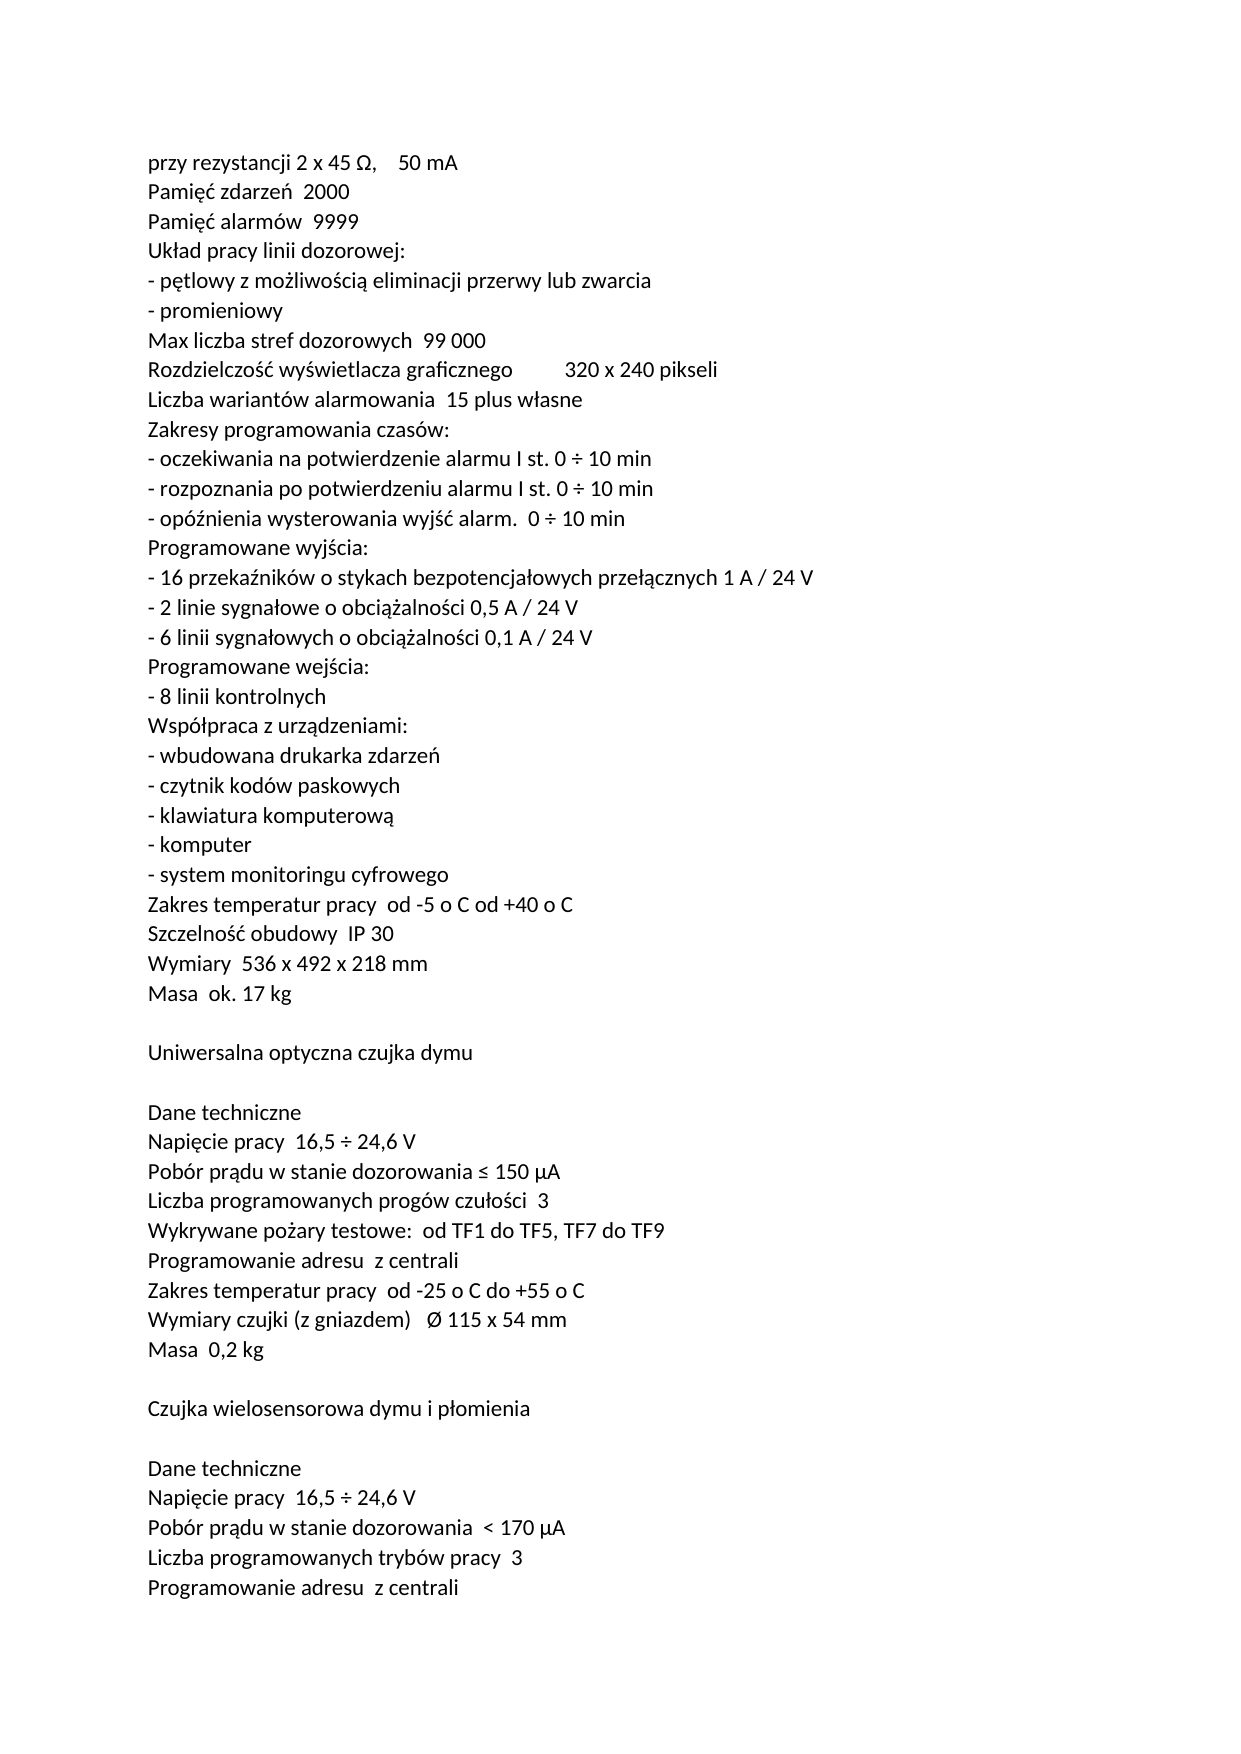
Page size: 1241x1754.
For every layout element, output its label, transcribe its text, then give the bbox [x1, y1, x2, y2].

text - 2 linie sygnałowe o obciążalności 0,5 A / 24 V [148, 593, 1093, 621]
text Napięcie pracy 16,5 ÷ 24,6 V [148, 1127, 1093, 1155]
text Liczba wariantów alarmowania 15 plus własne [148, 385, 1093, 413]
text Zakres temperatur pracy od -5 o C od +40 o C [148, 890, 1093, 918]
text przy rezystancji 2 x 45 Ω, 50 mA [148, 148, 1093, 176]
text Max liczba stref dozorowych 99 000 [148, 326, 1093, 354]
text Liczba programowanych trybów pracy 3 [148, 1543, 1093, 1571]
text Programowanie adresu z centrali [148, 1246, 1093, 1274]
text Programowanie adresu z centrali [148, 1573, 1093, 1601]
text - pętlowy z możliwością eliminacji przerwy lub zwarcia [148, 266, 1093, 294]
text Pamięć alarmów 9999 [148, 207, 1093, 235]
text Programowane wejścia: [148, 652, 1093, 680]
text Wymiary czujki (z gniazdem) Ø 115 x 54 mm [148, 1305, 1093, 1333]
text Współpraca z urządzeniami: [148, 712, 1093, 740]
text Zakresy programowania czasów: [148, 415, 1093, 443]
text Układ pracy linii dozorowej: [148, 237, 1093, 265]
text - wbudowana drukarka zdarzeń [148, 741, 1093, 769]
text Czujka wielosensorowa dymu i płomienia [148, 1394, 1093, 1422]
text - 8 linii kontrolnych [148, 682, 1093, 710]
text - promieniowy [148, 296, 1093, 324]
text Pobór prądu w stanie dozorowania ≤ 150 µA [148, 1157, 1093, 1185]
text Wymiary 536 x 492 x 218 mm [148, 949, 1093, 977]
text Dane techniczne [148, 1098, 1093, 1126]
text - czytnik kodów paskowych [148, 771, 1093, 799]
text Zakres temperatur pracy od -25 o C do +55 o C [148, 1276, 1093, 1304]
text - oczekiwania na potwierdzenie alarmu I st. 0 ÷ 10 min [148, 444, 1093, 472]
text - klawiatura komputerową [148, 801, 1093, 829]
text Liczba programowanych progów czułości 3 [148, 1187, 1093, 1215]
text Programowane wyjścia: [148, 533, 1093, 562]
text - opóźnienia wysterowania wyjść alarm. 0 ÷ 10 min [148, 504, 1093, 532]
text - rozpoznania po potwierdzeniu alarmu I st. 0 ÷ 10 min [148, 474, 1093, 502]
text Pamięć zdarzeń 2000 [148, 177, 1093, 205]
text Napięcie pracy 16,5 ÷ 24,6 V [148, 1483, 1093, 1512]
text Pobór prądu w stanie dozorowania < 170 µA [148, 1513, 1093, 1541]
text Rozdzielczość wyświetlacza graficznego 320 x 240 pikseli [148, 355, 1093, 383]
text Wykrywane pożary testowe: od TF1 do TF5, TF7 do TF9 [148, 1216, 1093, 1244]
text - 16 przekaźników o stykach bezpotencjałowych przełącznych 1 A / 24 V [148, 563, 1093, 591]
text Szczelność obudowy IP 30 [148, 919, 1093, 947]
text Uniwersalna optyczna czujka dymu [148, 1038, 1093, 1066]
text Dane techniczne [148, 1454, 1093, 1482]
text - system monitoringu cyfrowego [148, 860, 1093, 888]
text Masa ok. 17 kg [148, 979, 1093, 1007]
text Masa 0,2 kg [148, 1335, 1093, 1363]
text - komputer [148, 830, 1093, 858]
text - 6 linii sygnałowych o obciążalności 0,1 A / 24 V [148, 623, 1093, 651]
